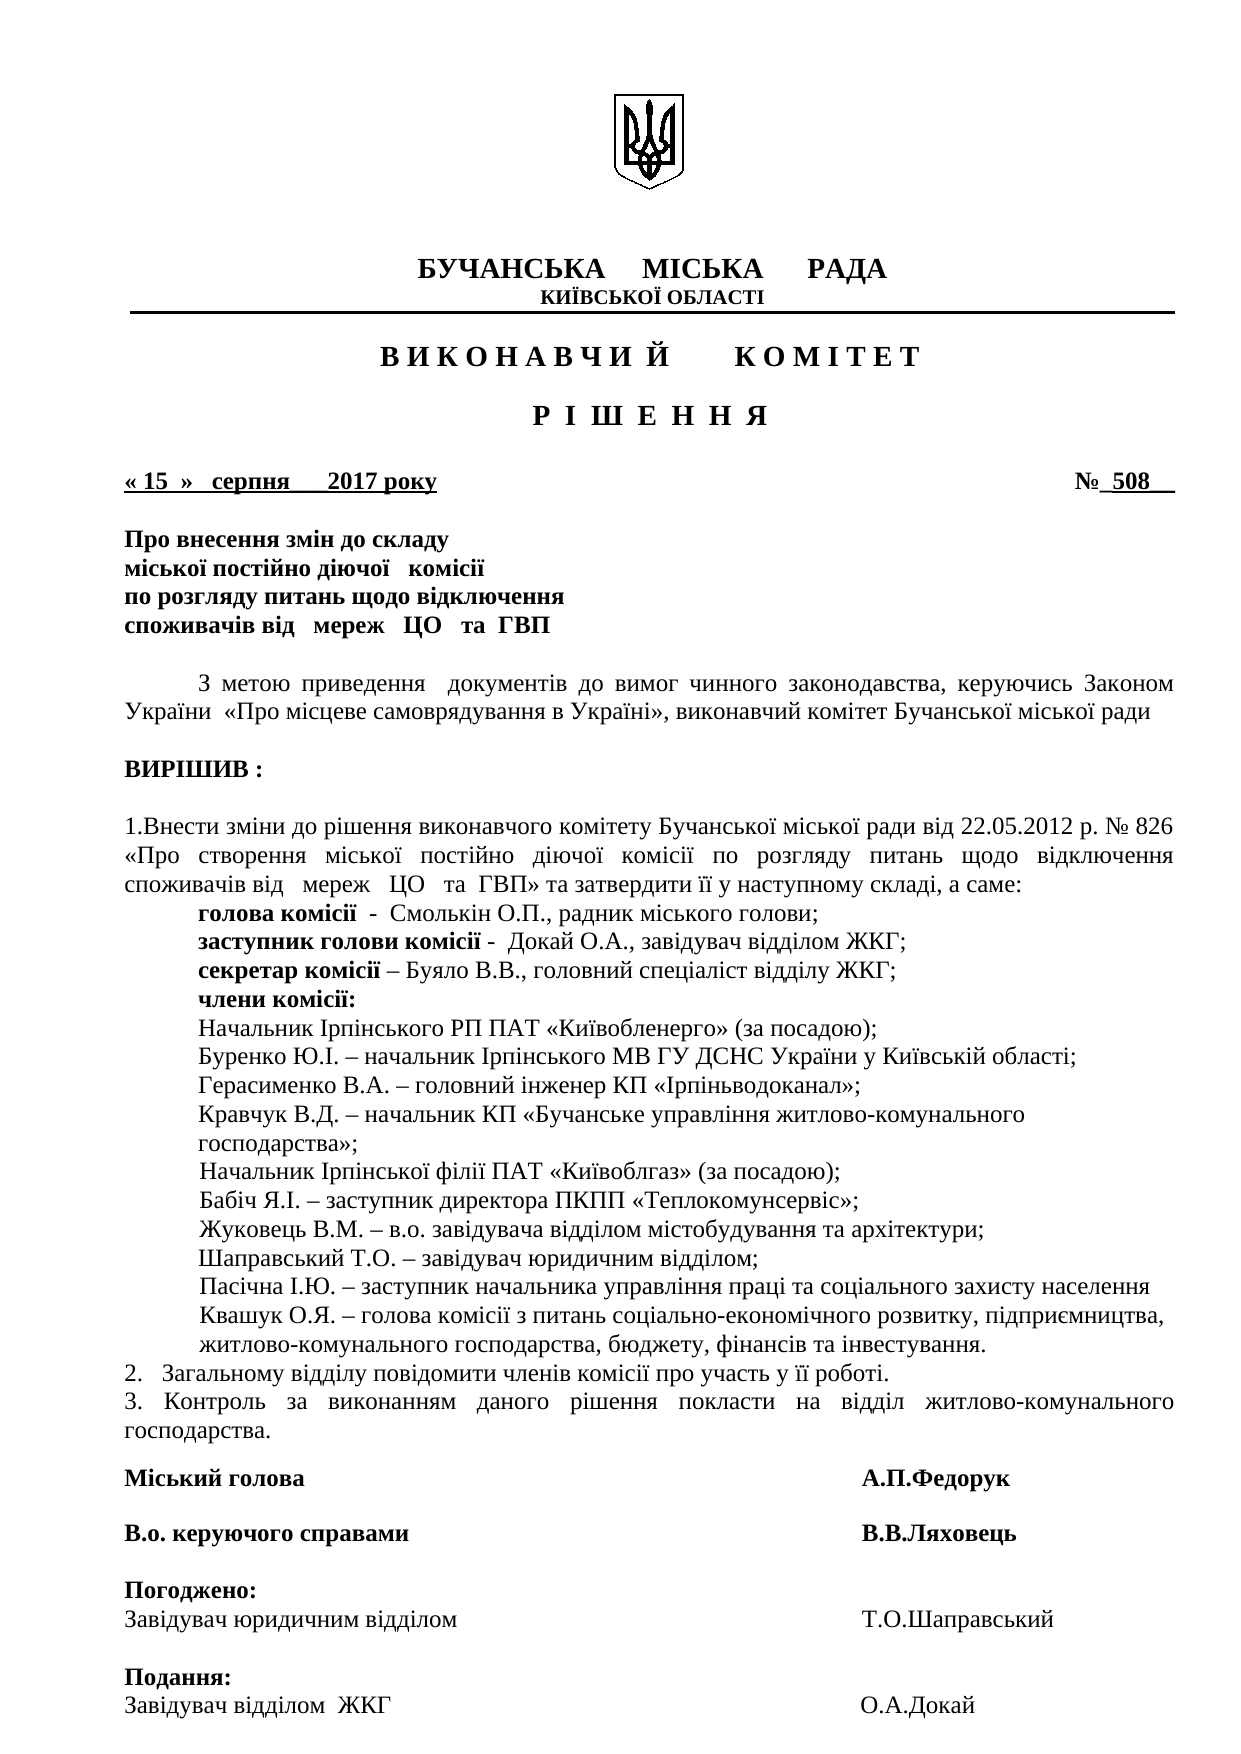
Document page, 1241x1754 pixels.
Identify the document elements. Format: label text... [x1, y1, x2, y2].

text Погоджено: [124, 1576, 1175, 1604]
text заступник голови комісії - Докай О.А., завідувач відділом ЖКГ; [198, 926, 1175, 955]
text Герасименко В.А. – головний інженер КП «Ірпіньводоканал»; [124, 1070, 1175, 1099]
text Буренко Ю.І. – начальник Ірпінського МВ ГУ ДСНС України у Київській області; [162, 1041, 1175, 1070]
title ВИРІШИВ : [124, 754, 1175, 783]
text Начальник Ірпінського РП ПАТ «Київобленерго» (за посадою); [162, 1013, 1175, 1041]
subtitle Про внесення змін до складу [124, 524, 1175, 553]
text Бабіч Я.І. – заступник директора ПКПП «Теплокомунсервіс»; [162, 1185, 1175, 1214]
text Пасічна І.Ю. – заступник начальника управління праці та соціального захисту населення [162, 1271, 1175, 1300]
text Начальник Ірпінської філії ПАТ «Київоблгаз» (за посадою); [162, 1156, 1175, 1185]
subtitle КИЇВСЬКОЇ ОБЛАСТІ [129, 285, 1175, 314]
text Завідувач юридичним відділом Т.О.Шаправський [124, 1604, 1175, 1633]
text БУЧАНСЬКА МІСЬКА РАДА [129, 251, 1175, 285]
subtitle В И К О Н А В Ч И Й К О М І Т Е Т [124, 339, 1175, 373]
subtitle Р І Ш Е Н Н Я [124, 398, 1175, 431]
text В.о. керуючого справами В.В.Ляховець [124, 1518, 1175, 1547]
subtitle по розгляду питань щодо відключення [124, 581, 1175, 610]
list Квашук О.Я. – голова комісії з питань соціально-економічного розвитку, підприємництва, житлово-комунального господарства, бюджету, фінансів та інвестування. [199, 1300, 1175, 1358]
text Жуковець В.М. – в.о. завідувача відділом містобудування та архітектури; [162, 1214, 1175, 1243]
text секретар комісії – Буяло В.В., головний спеціаліст відділу ЖКГ; [198, 955, 1175, 984]
title голова комісії - Смолькін О.П., радник міського голови; [198, 898, 1175, 926]
text Міський голова А.П.Федорук [124, 1463, 1175, 1492]
subtitle міської постійно діючої комісії [124, 553, 1175, 581]
title З метою приведення документів до вимог чинного законодавства, керуючись Законом України «Про місцеве самоврядування в Україні», виконавчий комітет Бучанської міської ради [124, 668, 1175, 725]
text Завідувач відділом ЖКГ О.А.Докай [124, 1691, 1175, 1719]
text Кравчук В.Д. – начальник КП «Бучанське управління житлово-комунального господарства»; [162, 1099, 1175, 1156]
subtitle споживачів від мереж ЦО та ГВП [124, 610, 1175, 639]
text 1.Внести зміни до рішення виконавчого комітету Бучанської міської ради від 22.05.2012 р. № 826 «Про створення міської постійно діючої комісії по розгляду питань щодо відключення споживачів від мереж ЦО та ГВП» та затвердити її у наступному складі, а саме: [124, 811, 1175, 898]
title 3. Контроль за виконанням даного рішення покласти на відділ житлово-комунального господарства. [124, 1386, 1175, 1444]
text 2. Загальному відділу повідомити членів комісії про участь у її роботі. [124, 1358, 1175, 1386]
text Шаправський Т.О. – завідувач юридичним відділом; [162, 1243, 1175, 1271]
text « 15 » серпня___2017 року №_508__ [124, 466, 1175, 495]
text Подання: [124, 1662, 1175, 1691]
text члени комісії: [198, 984, 1175, 1013]
